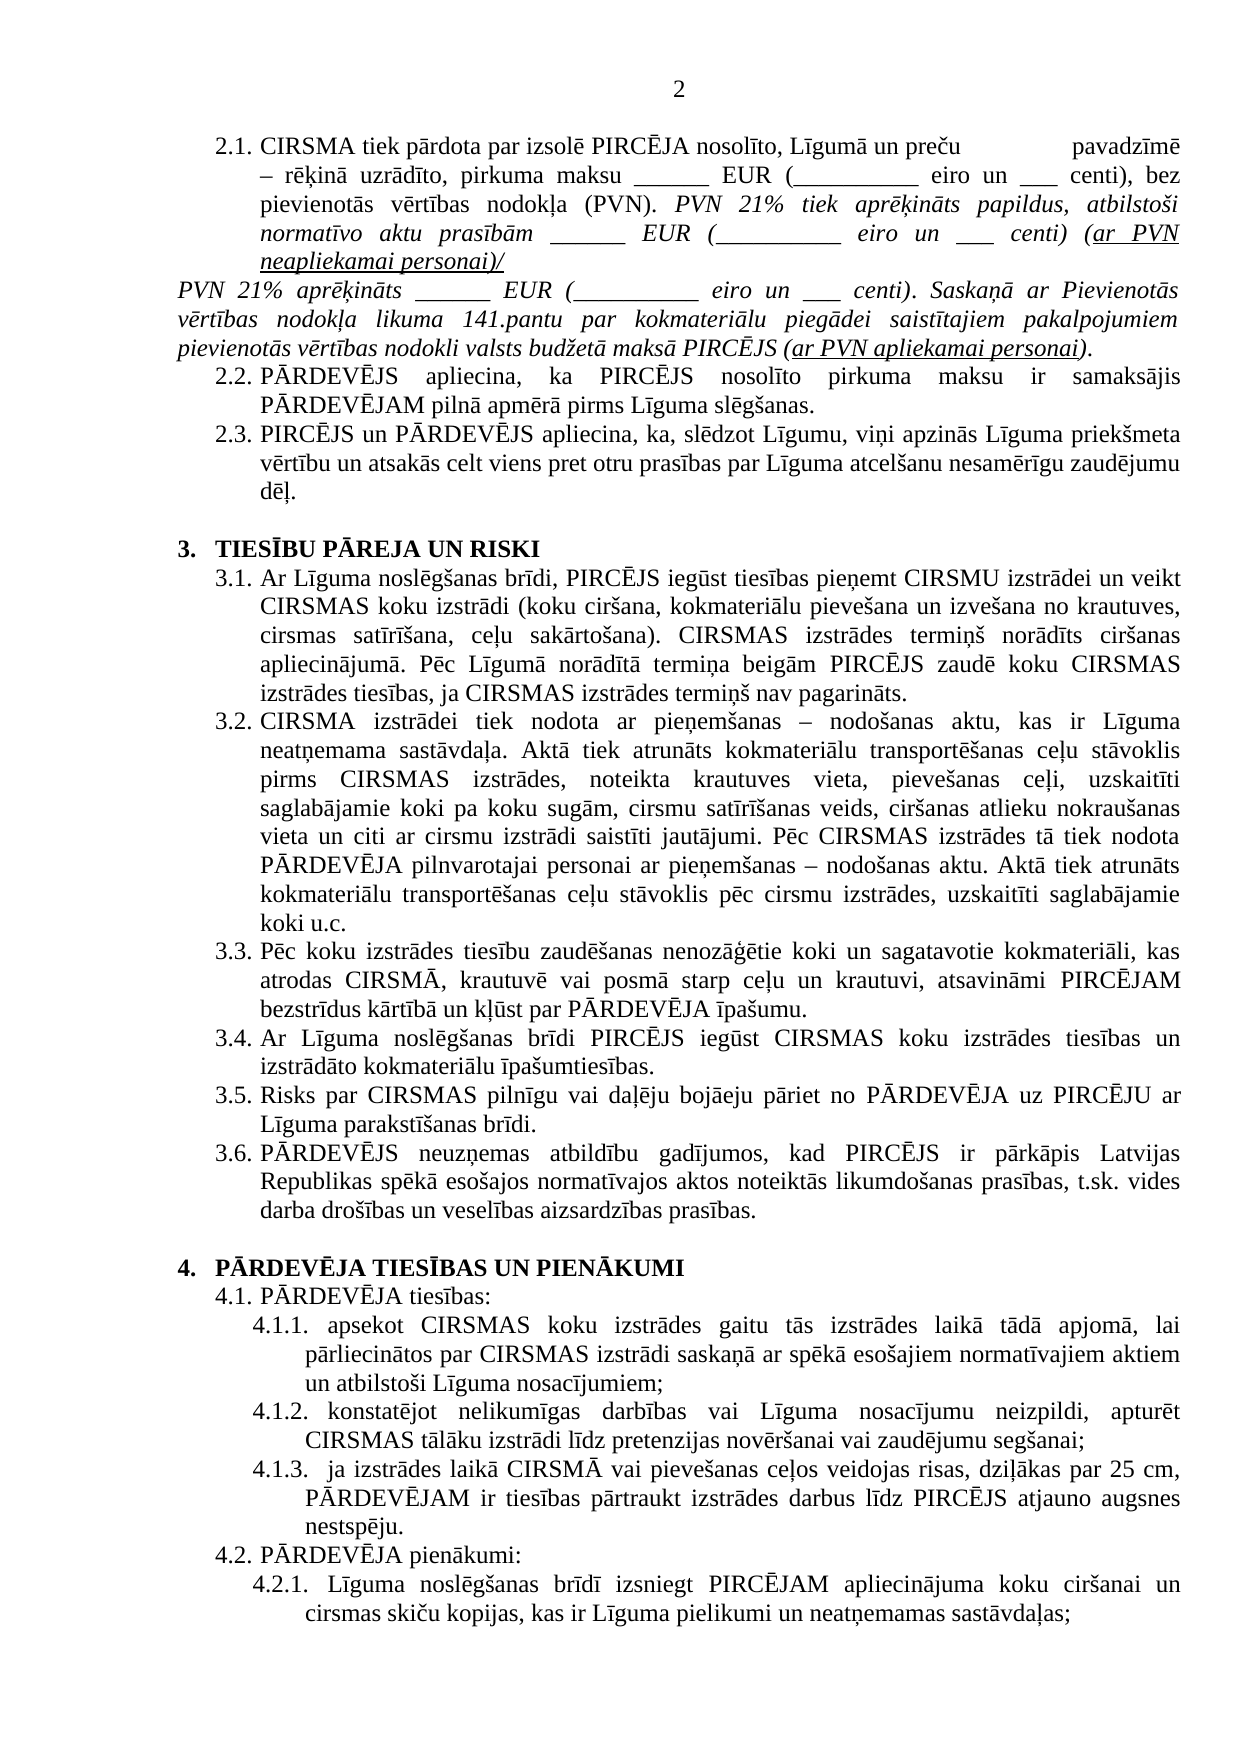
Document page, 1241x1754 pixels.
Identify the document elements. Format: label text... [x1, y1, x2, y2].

list Pēc koku izstrādes tiesību zaudēšanas nenozāģētie koki un sagatavotie kokmateriāli, kas atrodas CIRSMĀ, krautuvē vai posmā starp ceļu un krautuvi, atsavināmi PIRCĒJAM bezstrīdus kārtībā un kļūst par PĀRDEVĒJA īpašumu. [215, 936, 1181, 1023]
list apsekot CIRSMAS koku izstrādes gaitu tās izstrādes laikā tādā apjomā, lai pārliecinātos par CIRSMAS izstrādi saskaņā ar spēkā esošajiem normatīvajiem aktiem un atbilstoši Līguma nosacījumiem; [252, 1310, 1181, 1396]
list konstatējot nelikumīgas darbības vai Līguma nosacījumu neizpildi, apturēt CIRSMAS tālāku izstrādi līdz pretenzijas novēršanai vai zaudējumu segšanai; [252, 1396, 1181, 1454]
list PĀRDEVĒJA tiesības: [215, 1281, 1181, 1310]
list Ar Līguma noslēgšanas brīdi, PIRCĒJS iegūst tiesības pieņemt CIRSMU izstrādei un veikt CIRSMAS koku izstrādi (koku ciršana, kokmateriālu pievešana un izvešana no krautuves, cirsmas satīrīšana, ceļu sakārtošana). CIRSMAS izstrādes termiņš norādīts ciršanas apliecinājumā. Pēc Līgumā norādītā termiņa beigām PIRCĒJS zaudē koku CIRSMAS izstrādes tiesības, ja CIRSMAS izstrādes termiņš nav pagarināts. [215, 563, 1181, 706]
list PIRCĒJS un PĀRDEVĒJS apliecina, ka, slēdzot Līgumu, viņi apzinās Līguma priekšmeta vērtību un atsakās celt viens pret otru prasības par Līguma atcelšanu nesamērīgu zaudējumu dēļ. [215, 419, 1181, 505]
list Risks par CIRSMAS pilnīgu vai daļēju bojāeju pāriet no PĀRDEVĒJA uz PIRCĒJU ar Līguma parakstīšanas brīdi. [215, 1080, 1181, 1138]
list PĀRDEVĒJA TIESĪBAS UN PIENĀKUMI [177, 1253, 1181, 1281]
list Līguma noslēgšanas brīdī izsniegt PIRCĒJAM apliecinājuma koku ciršanai un cirsmas skiču kopijas, kas ir Līguma pielikumi un neatņemamas sastāvdaļas; [252, 1569, 1181, 1626]
list ja izstrādes laikā CIRSMĀ vai pievešanas ceļos veidojas risas, dziļākas par 25 cm, PĀRDEVĒJAM ir tiesības pārtraukt izstrādes darbus līdz PIRCĒJS atjauno augsnes nestspēju. [252, 1454, 1181, 1540]
list PĀRDEVĒJS neuzņemas atbildību gadījumos, kad PIRCĒJS ir pārkāpis Latvijas Republikas spēkā esošajos normatīvajos aktos noteiktās likumdošanas prasības, t.sk. vides darba drošības un veselības aizsardzības prasības. [215, 1138, 1181, 1224]
list CIRSMA izstrādei tiek nodota ar pieņemšanas – nodošanas aktu, kas ir Līguma neatņemama sastāvdaļa. Aktā tiek atrunāts kokmateriālu transportēšanas ceļu stāvoklis pirms CIRSMAS izstrādes, noteikta krautuves vieta, pievešanas ceļi, uzskaitīti saglabājamie koki pa koku sugām, cirsmu satīrīšanas veids, ciršanas atlieku nokraušanas vieta un citi ar cirsmu izstrādi saistīti jautājumi. Pēc CIRSMAS izstrādes tā tiek nodota PĀRDEVĒJA pilnvarotajai personai ar pieņemšanas – nodošanas aktu. Aktā tiek atrunāts kokmateriālu transportēšanas ceļu stāvoklis pēc cirsmu izstrādes, uzskaitīti saglabājamie koki u.c. [215, 706, 1181, 936]
list Ar Līguma noslēgšanas brīdi PIRCĒJS iegūst CIRSMAS koku izstrādes tiesības un izstrādāto kokmateriālu īpašumtiesības. [215, 1023, 1181, 1080]
list TIESĪBU PĀREJA UN RISKI [177, 534, 1181, 563]
text PVN 21% aprēķināts ______ EUR (__________ eiro un ___ centi). Saskaņā ar Pievienotās vērtības nodokļa likuma 141.pantu par kokmateriālu piegādei saistītajiem pakalpojumiem pievienotās vērtības nodokli valsts budžetā maksā PIRCĒJS (ar PVN apliekamai personai). [177, 275, 1181, 361]
list PĀRDEVĒJA pienākumi: [215, 1540, 1181, 1569]
list CIRSMA tiek pārdota par izsolē PIRCĒJA nosolīto, Līgumā un preču pavadzīmē – rēķinā uzrādīto, pirkuma maksu ______ EUR (__________ eiro un ___ centi), bez pievienotās vērtības nodokļa (PVN). PVN 21% tiek aprēķināts papildus, atbilstoši normatīvo aktu prasībām ______ EUR (__________ eiro un ___ centi) (ar PVN neapliekamai personai)/ [215, 131, 1181, 275]
list PĀRDEVĒJS apliecina, ka PIRCĒJS nosolīto pirkuma maksu ir samaksājis PĀRDEVĒJAM pilnā apmērā pirms Līguma slēgšanas. [215, 361, 1181, 419]
